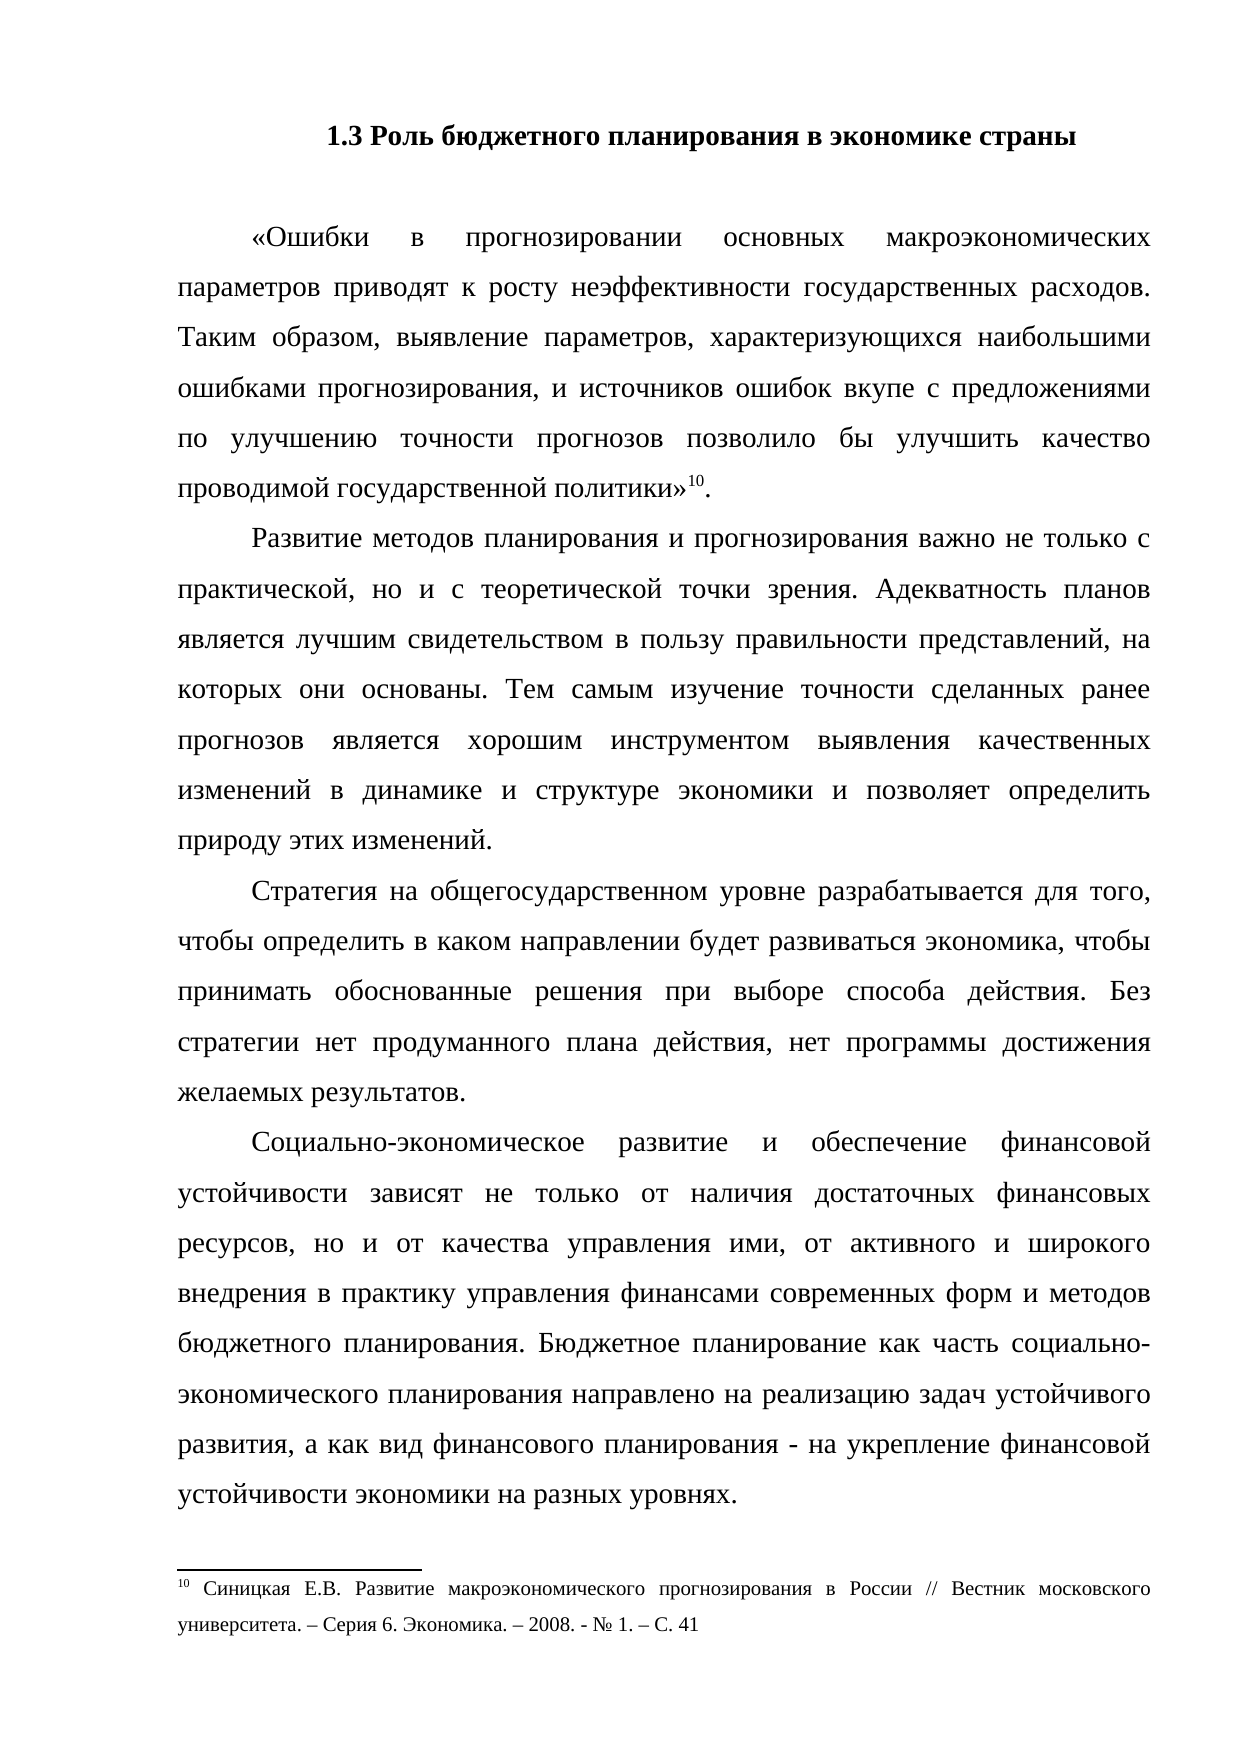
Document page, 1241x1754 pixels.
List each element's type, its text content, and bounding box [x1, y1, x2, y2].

text Развитие методов планирования и прогнозирования важно не только с практической, но и с теоретической точки зрения. Адекватность планов является лучшим свидетельством в пользу правильности представлений, на которых они основаны. Тем самым изучение точности сделанных ранее прогнозов является хорошим инструментом выявления качественных изменений в динамике и структуре экономики и позволяет определить природу этих изменений. [177, 521, 1152, 856]
subtitle Стратегия на общегосударственном уровне разрабатывается для того, чтобы определить в каком направлении будет развиваться экономика, чтобы принимать обоснованные решения при выборе способа действия. Без стратегии нет продуманного плана действия, нет программы достижения желаемых результатов. [177, 873, 1152, 1108]
text Социально-экономическое развитие и обеспечение финансовой устойчивости зависят не только от наличия достаточных финансовых ресурсов, но и от качества управления ими, от активного и широкого внедрения в практику управления финансами современных форм и методов бюджетного планирования. Бюджетное планирование как часть социально-экономического планирования направлено на реализацию задач устойчивого развития, а как вид финансового планирования - на укрепление финансовой устойчивости экономики на разных уровнях. [177, 1124, 1152, 1510]
text «Ошибки в прогнозировании основных макроэкономических параметров приводят к росту неэффективности государственных расходов. Таким образом, выявление параметров, характеризующихся наибольшими ошибками прогнозирования, и источников ошибок вкупе с предложениями по улучшению точности прогнозов позволило бы улучшить качество проводимой государственной политики». [177, 219, 1152, 504]
text 1.3 Роль бюджетного планирования в экономике страны [177, 118, 1152, 152]
